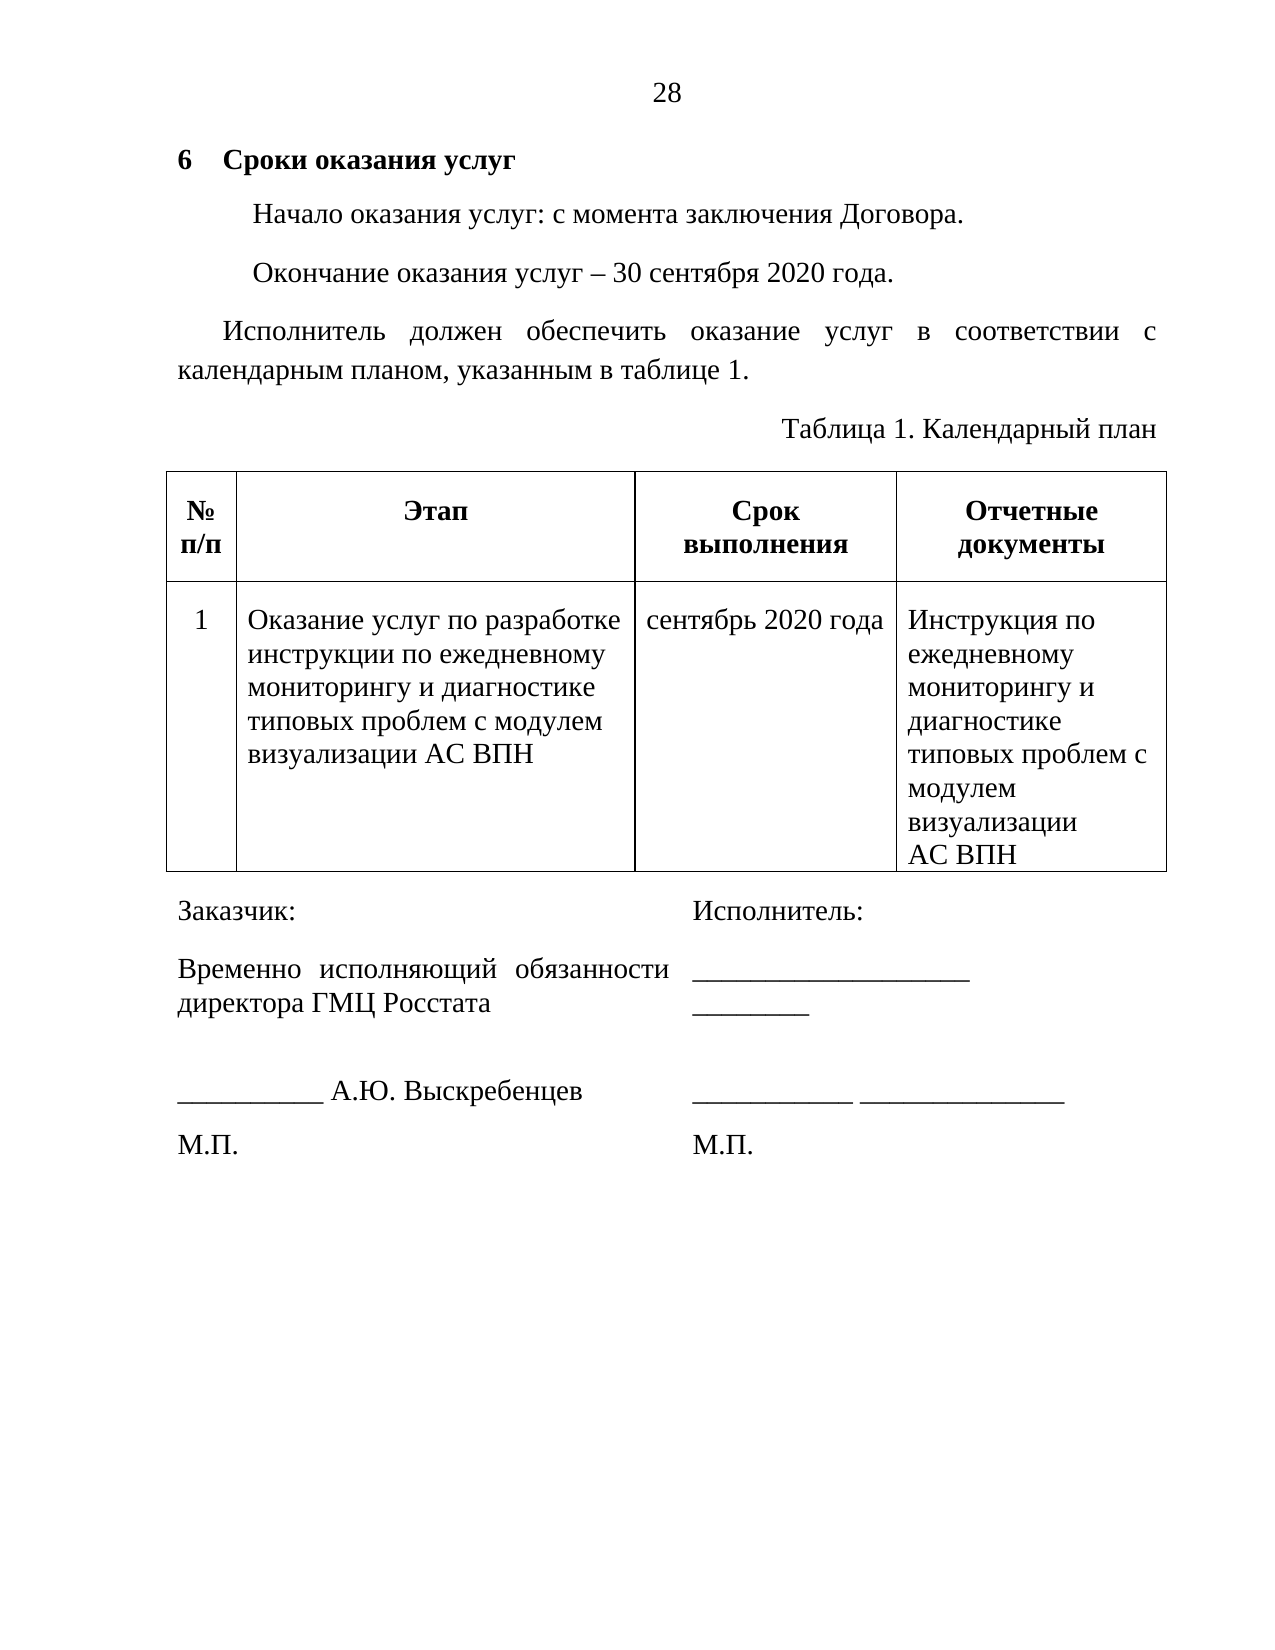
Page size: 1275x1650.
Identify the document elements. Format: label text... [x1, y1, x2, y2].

table_header Этап [237, 472, 634, 581]
table_header № п/п [167, 472, 236, 581]
text Исполнитель должен обеспечить оказание услуг в соответствии с календарным планом, указанным в таблице 1. [177, 313, 1157, 386]
text Таблица 1. Календарный план [177, 411, 1157, 445]
table_cell 1 [167, 582, 236, 871]
text Окончание оказания услуг – 30 сентября 2020 года. [177, 255, 1157, 288]
table_header Срок выполнения [636, 472, 896, 581]
table_header Отчетные документы [897, 472, 1166, 581]
table_cell сентябрь 2020 года [636, 582, 896, 871]
table_cell Оказание услуг по разработке инструкции по ежедневному мониторингу и диагностике типовых проблем с модулем визуализации АС ВПН [237, 582, 634, 871]
table_header Исполнитель: ___________________ ________ ___________ ______________ М.П. [681, 872, 1196, 1161]
subtitle Сроки оказания услуг [177, 142, 1157, 176]
table_header Заказчик: Временно исполняющий обязанности директора ГМЦ Росстата __________ А.Ю. Выскребенцев М.П. [166, 872, 681, 1161]
table_cell Инструкция по ежедневному мониторингу и диагностике типовых проблем с модулем визуализации АС ВПН [897, 582, 1166, 871]
text Начало оказания услуг: с момента заключения Договора. [177, 196, 1157, 230]
